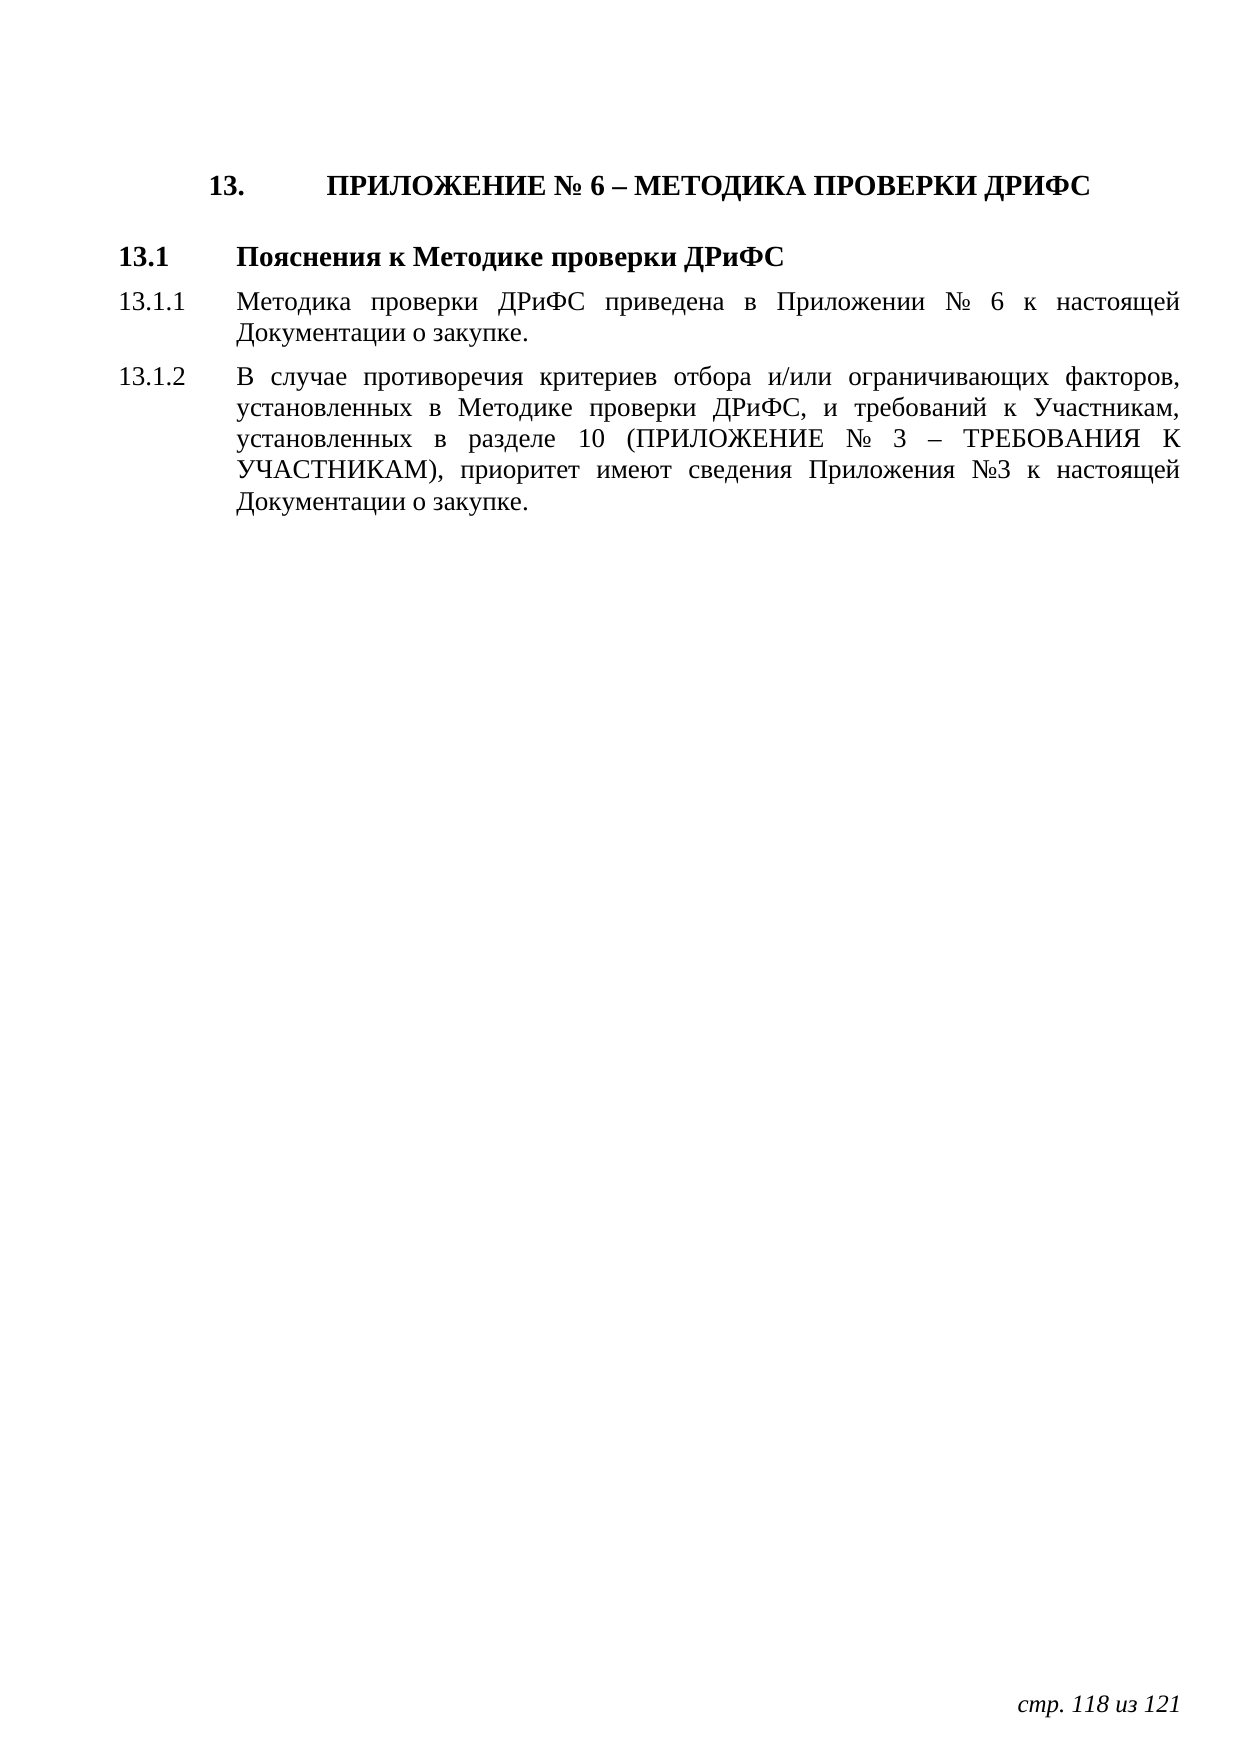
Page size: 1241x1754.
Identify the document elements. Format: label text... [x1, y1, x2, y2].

list В случае противоречия критериев отбора и/или ограничивающих факторов, установленных в Методике проверки ДРиФС, и требований к Участникам, установленных в разделе 10 (ПРИЛОЖЕНИЕ № 3 – ТРЕБОВАНИЯ К УЧАСТНИКАМ), приоритет имеют сведения Приложения №3 к настоящей Документации о закупке. [118, 360, 1181, 516]
subtitle ПРИЛОЖЕНИЕ № 6 – МЕТОДИКА ПРОВЕРКИ ДРИФС [118, 168, 1181, 202]
subtitle Пояснения к Методике проверки ДРиФС [118, 239, 1181, 273]
list Методика проверки ДРиФС приведена в Приложении № 6 к настоящей Документации о закупке. [118, 285, 1181, 347]
